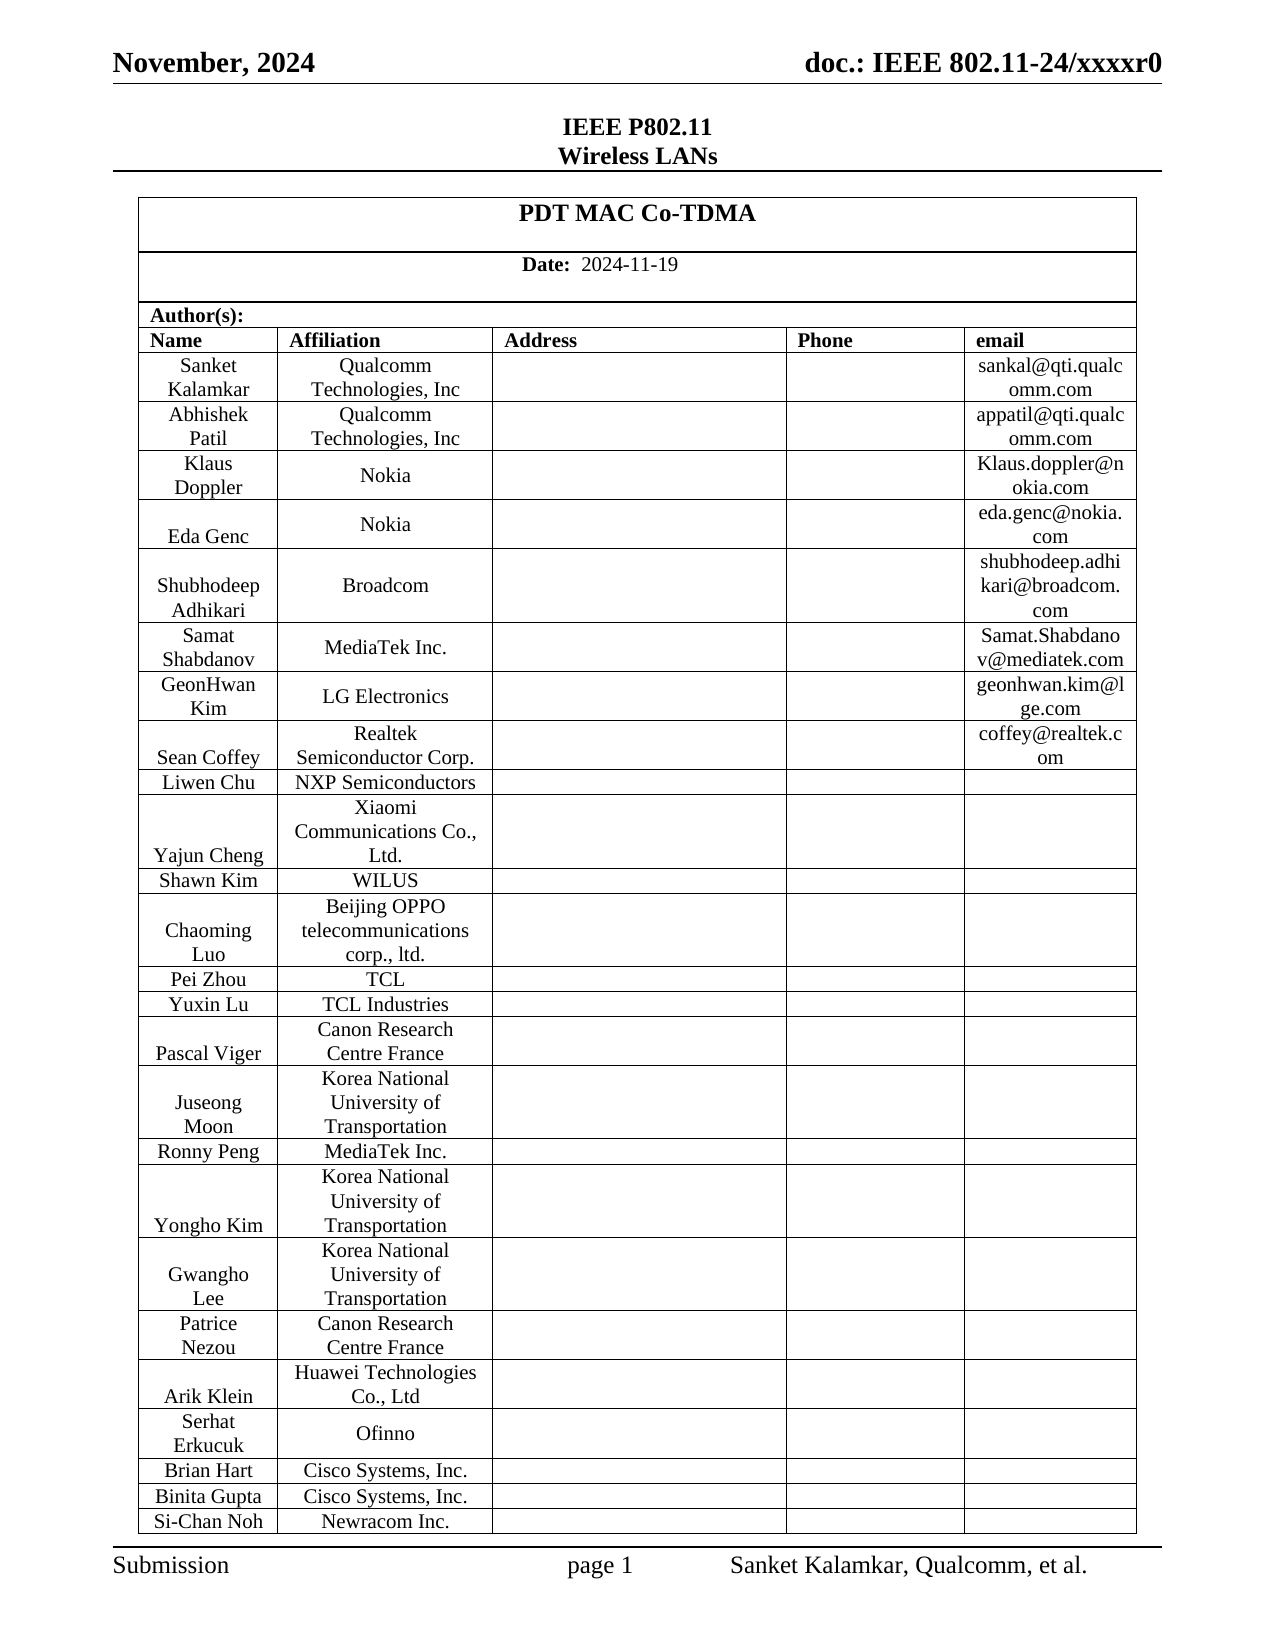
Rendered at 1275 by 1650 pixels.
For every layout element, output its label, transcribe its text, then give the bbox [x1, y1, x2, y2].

table_cell [493, 549, 786, 622]
table_cell Juseong Moon [139, 1066, 277, 1138]
table_cell email [965, 328, 1136, 352]
table_cell [965, 770, 1136, 794]
table_cell [965, 1484, 1136, 1508]
table_cell Shawn Kim [139, 869, 277, 892]
table_cell Klaus Doppler [139, 451, 277, 499]
table_cell Klaus.doppler@nokia.com [965, 451, 1136, 499]
table_cell Sean Coffey [139, 721, 277, 769]
table_cell [787, 1459, 964, 1482]
table_cell Korea National University of Transportation [278, 1165, 492, 1237]
table_cell appatil@qti.qualcomm.com [965, 402, 1136, 450]
table_cell Broadcom [278, 549, 492, 622]
table_cell [493, 500, 786, 548]
table_cell [787, 1311, 964, 1359]
table_cell [493, 795, 786, 867]
table_cell [787, 992, 964, 1016]
table_cell Brian Hart [139, 1459, 277, 1482]
table_cell geonhwan.kim@lge.com [965, 672, 1136, 720]
table_cell [493, 672, 786, 720]
table_cell [493, 1139, 786, 1163]
table_cell [787, 1238, 964, 1310]
table_cell [493, 1409, 786, 1457]
table_cell [965, 1017, 1136, 1065]
table_cell [493, 869, 786, 892]
table_cell [787, 795, 964, 867]
table_cell Yajun Cheng [139, 795, 277, 867]
table_cell Chaoming Luo [139, 894, 277, 966]
table_cell Serhat Erkucuk [139, 1409, 277, 1457]
table_cell [787, 1066, 964, 1138]
table_cell Korea National University of Transportation [278, 1066, 492, 1138]
table_cell [787, 770, 964, 794]
table_cell [965, 1066, 1136, 1138]
table_cell Sanket Kalamkar [139, 353, 277, 401]
table_cell MediaTek Inc. [278, 623, 492, 671]
table_cell Pascal Viger [139, 1017, 277, 1065]
table_cell [787, 353, 964, 401]
table_cell [787, 549, 964, 622]
table_cell Qualcomm Technologies, Inc [278, 353, 492, 401]
table_cell eda.genc@nokia.com [965, 500, 1136, 548]
table_cell [965, 1509, 1136, 1533]
table_cell [493, 1238, 786, 1310]
table_cell [787, 500, 964, 548]
table_cell Ofinno [278, 1409, 492, 1457]
table_cell Korea National University of Transportation [278, 1238, 492, 1310]
table_cell Samat.Shabdanov@mediatek.com [965, 623, 1136, 671]
table_cell Arik Klein [139, 1360, 277, 1408]
table_cell shubhodeep.adhikari@broadcom.com [965, 549, 1136, 622]
table_cell coffey@realtek.com [965, 721, 1136, 769]
table_cell [493, 967, 786, 991]
table_cell Eda Genc [139, 500, 277, 548]
table_cell sankal@qti.qualcomm.com [965, 353, 1136, 401]
table_cell [787, 869, 964, 892]
table_cell Ronny Peng [139, 1139, 277, 1163]
table_cell [787, 894, 964, 966]
table_cell [787, 672, 964, 720]
table_cell GeonHwan Kim [139, 672, 277, 720]
table_cell [493, 1311, 786, 1359]
table_cell [493, 1017, 786, 1065]
table_cell Si-Chan Noh [139, 1509, 277, 1533]
table_cell [787, 967, 964, 991]
table_cell Huawei Technologies Co., Ltd [278, 1360, 492, 1408]
table_cell Shubhodeep Adhikari [139, 549, 277, 622]
table_cell Date: 2024-11-19 [139, 253, 1136, 301]
table_cell Liwen Chu [139, 770, 277, 794]
table_cell Abhishek Patil [139, 402, 277, 450]
table_cell Phone [787, 328, 964, 352]
table_cell [965, 1311, 1136, 1359]
table_cell [787, 1360, 964, 1408]
table_cell [493, 770, 786, 794]
table_cell Address [493, 328, 786, 352]
table_cell [787, 623, 964, 671]
table_cell [787, 1409, 964, 1457]
table_cell Yuxin Lu [139, 992, 277, 1016]
table_cell [787, 721, 964, 769]
table_cell Cisco Systems, Inc. [278, 1459, 492, 1482]
table_cell [493, 623, 786, 671]
table_cell [787, 451, 964, 499]
table_cell [787, 1165, 964, 1237]
table_cell Gwangho Lee [139, 1238, 277, 1310]
table_cell WILUS [278, 869, 492, 892]
table_cell [965, 1409, 1136, 1457]
table_cell [493, 1484, 786, 1508]
table_cell [787, 1484, 964, 1508]
table_cell Author(s): [139, 303, 1136, 327]
table_cell Affiliation [278, 328, 492, 352]
table_cell Pei Zhou [139, 967, 277, 991]
table_cell Newracom Inc. [278, 1509, 492, 1533]
table_cell Name [139, 328, 277, 352]
table_cell TCL [278, 967, 492, 991]
table_cell Realtek Semiconductor Corp. [278, 721, 492, 769]
table_cell [493, 1459, 786, 1482]
table_cell Samat Shabdanov [139, 623, 277, 671]
table_cell [965, 869, 1136, 892]
table_cell [493, 353, 786, 401]
table_cell [493, 1066, 786, 1138]
table_cell [493, 1509, 786, 1533]
table_cell TCL Industries [278, 992, 492, 1016]
table_cell [965, 967, 1136, 991]
table_cell Cisco Systems, Inc. [278, 1484, 492, 1508]
table_cell NXP Semiconductors [278, 770, 492, 794]
table_cell [493, 1360, 786, 1408]
text IEEE P802.11 Wireless LANs [112, 112, 1162, 172]
table_cell [493, 894, 786, 966]
table_cell [493, 721, 786, 769]
table_cell [787, 1017, 964, 1065]
table_cell Nokia [278, 451, 492, 499]
table_cell Canon Research Centre France [278, 1311, 492, 1359]
table_cell [965, 1165, 1136, 1237]
table_cell [965, 1459, 1136, 1482]
table_cell [787, 1139, 964, 1163]
table_cell [965, 894, 1136, 966]
table_cell Canon Research Centre France [278, 1017, 492, 1065]
table_cell [965, 992, 1136, 1016]
table_cell Nokia [278, 500, 492, 548]
table_cell [493, 402, 786, 450]
table_cell [493, 992, 786, 1016]
table_cell Yongho Kim [139, 1165, 277, 1237]
table_cell [787, 402, 964, 450]
table_cell Binita Gupta [139, 1484, 277, 1508]
table_cell [965, 795, 1136, 867]
table_cell LG Electronics [278, 672, 492, 720]
table_cell MediaTek Inc. [278, 1139, 492, 1163]
table_cell [493, 1165, 786, 1237]
table_cell Patrice Nezou [139, 1311, 277, 1359]
table_cell [965, 1360, 1136, 1408]
table_cell [965, 1139, 1136, 1163]
table_cell Qualcomm Technologies, Inc [278, 402, 492, 450]
table_cell Xiaomi Communications Co., Ltd. [278, 795, 492, 867]
table_header PDT MAC Co-TDMA [139, 198, 1136, 251]
table_cell Beijing OPPO telecommunications corp., ltd. [278, 894, 492, 966]
table_cell [787, 1509, 964, 1533]
table_cell [965, 1238, 1136, 1310]
table_cell [493, 451, 786, 499]
